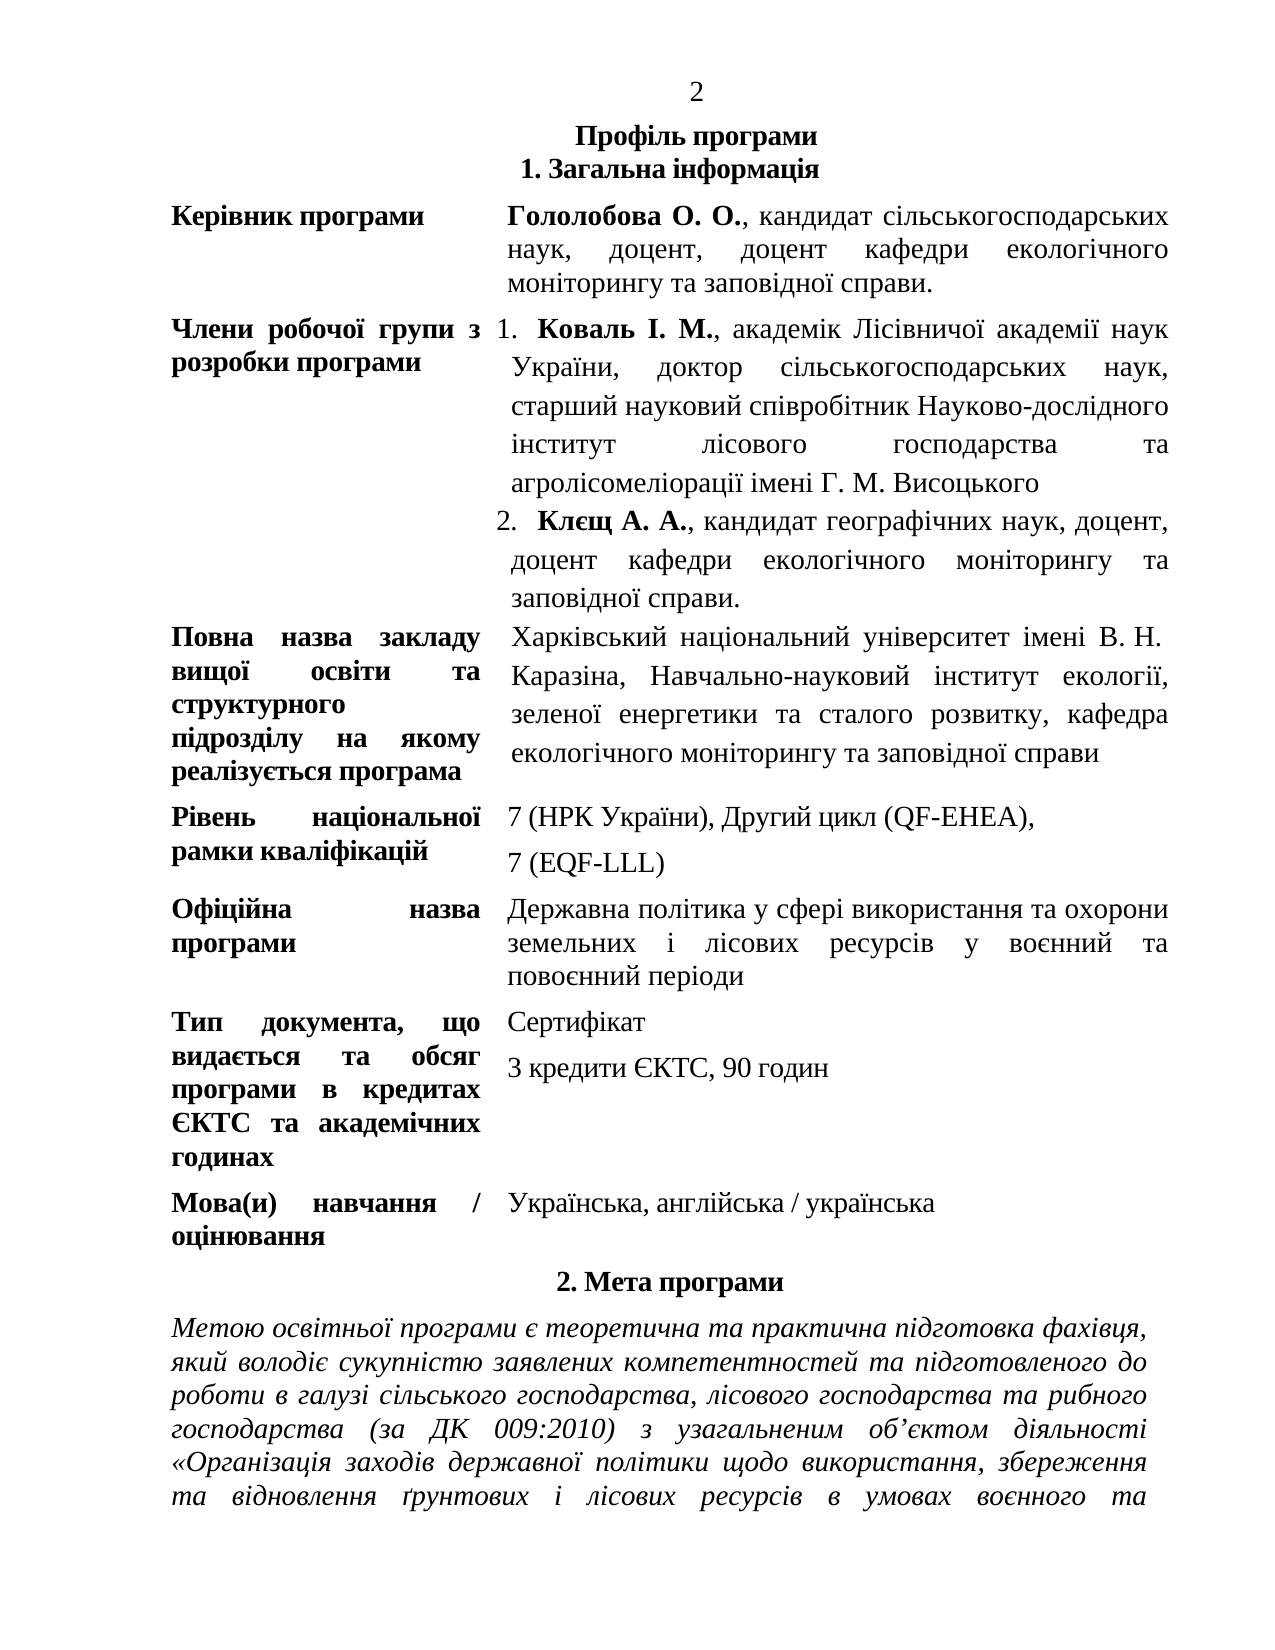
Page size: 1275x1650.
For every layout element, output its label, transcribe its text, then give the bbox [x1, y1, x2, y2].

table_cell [160, 1310, 1180, 1512]
table_cell Харківський національний університет імені В. Н. Каразіна, Навчально-науковий інститут екології, зеленої енергетики та сталого розвитку, кафедра екологічного моніторингу та заповідної справи [496, 619, 1180, 799]
table_cell Сертифікат 3 кредити ЄКТС, 90 годин [496, 1005, 1180, 1185]
table_cell Гололобова О. О., кандидат сільськогосподарських наук, доцент, доцент кафедри екологічного моніторингу та заповідної справи. [496, 198, 1180, 311]
table_cell Тип документа, що видається та обсяг програми в кредитах ЄКТС та академічних годинах [160, 1005, 496, 1185]
table_cell Українська, англійська / українська [496, 1185, 1180, 1264]
table_cell Мова(и) навчання / оцінювання [160, 1185, 496, 1264]
table_cell 2. Мета програми [160, 1264, 1180, 1310]
table_cell Державна політика у сфері використання та охорони земельних і лісових ресурсів у воєнний та повоєнний періоди [496, 891, 1180, 1004]
text Профіль програми [177, 118, 1216, 152]
table_cell Рівень національної рамки кваліфікацій [160, 799, 496, 891]
table_cell 7 (НРК України), Другий цикл (QF-EHEA), 7 (EQF-LLL) [496, 799, 1180, 891]
table_cell Керівник програми [160, 198, 496, 311]
table_cell Офіційна назва програми [160, 891, 496, 1004]
table_header 1. Загальна інформація [160, 152, 1180, 198]
table_cell Члени робочої групи з розробки програми [160, 311, 496, 619]
table_cell Коваль І. М., академік Лісівничої академії наук України, доктор сільськогосподарських наук, старший науковий співробітник Науково-дослідного інститут лісового господарства та агролісомеліорації імені Г. М. Висоцького Клєщ А. А., кандидат географічних наук, доцент, доцент кафедри екологічного моніторингу та заповідної справи. [496, 311, 1180, 619]
table_cell Повна назва закладу вищої освіти та структурного підрозділу на якому реалізується програма [160, 619, 496, 799]
